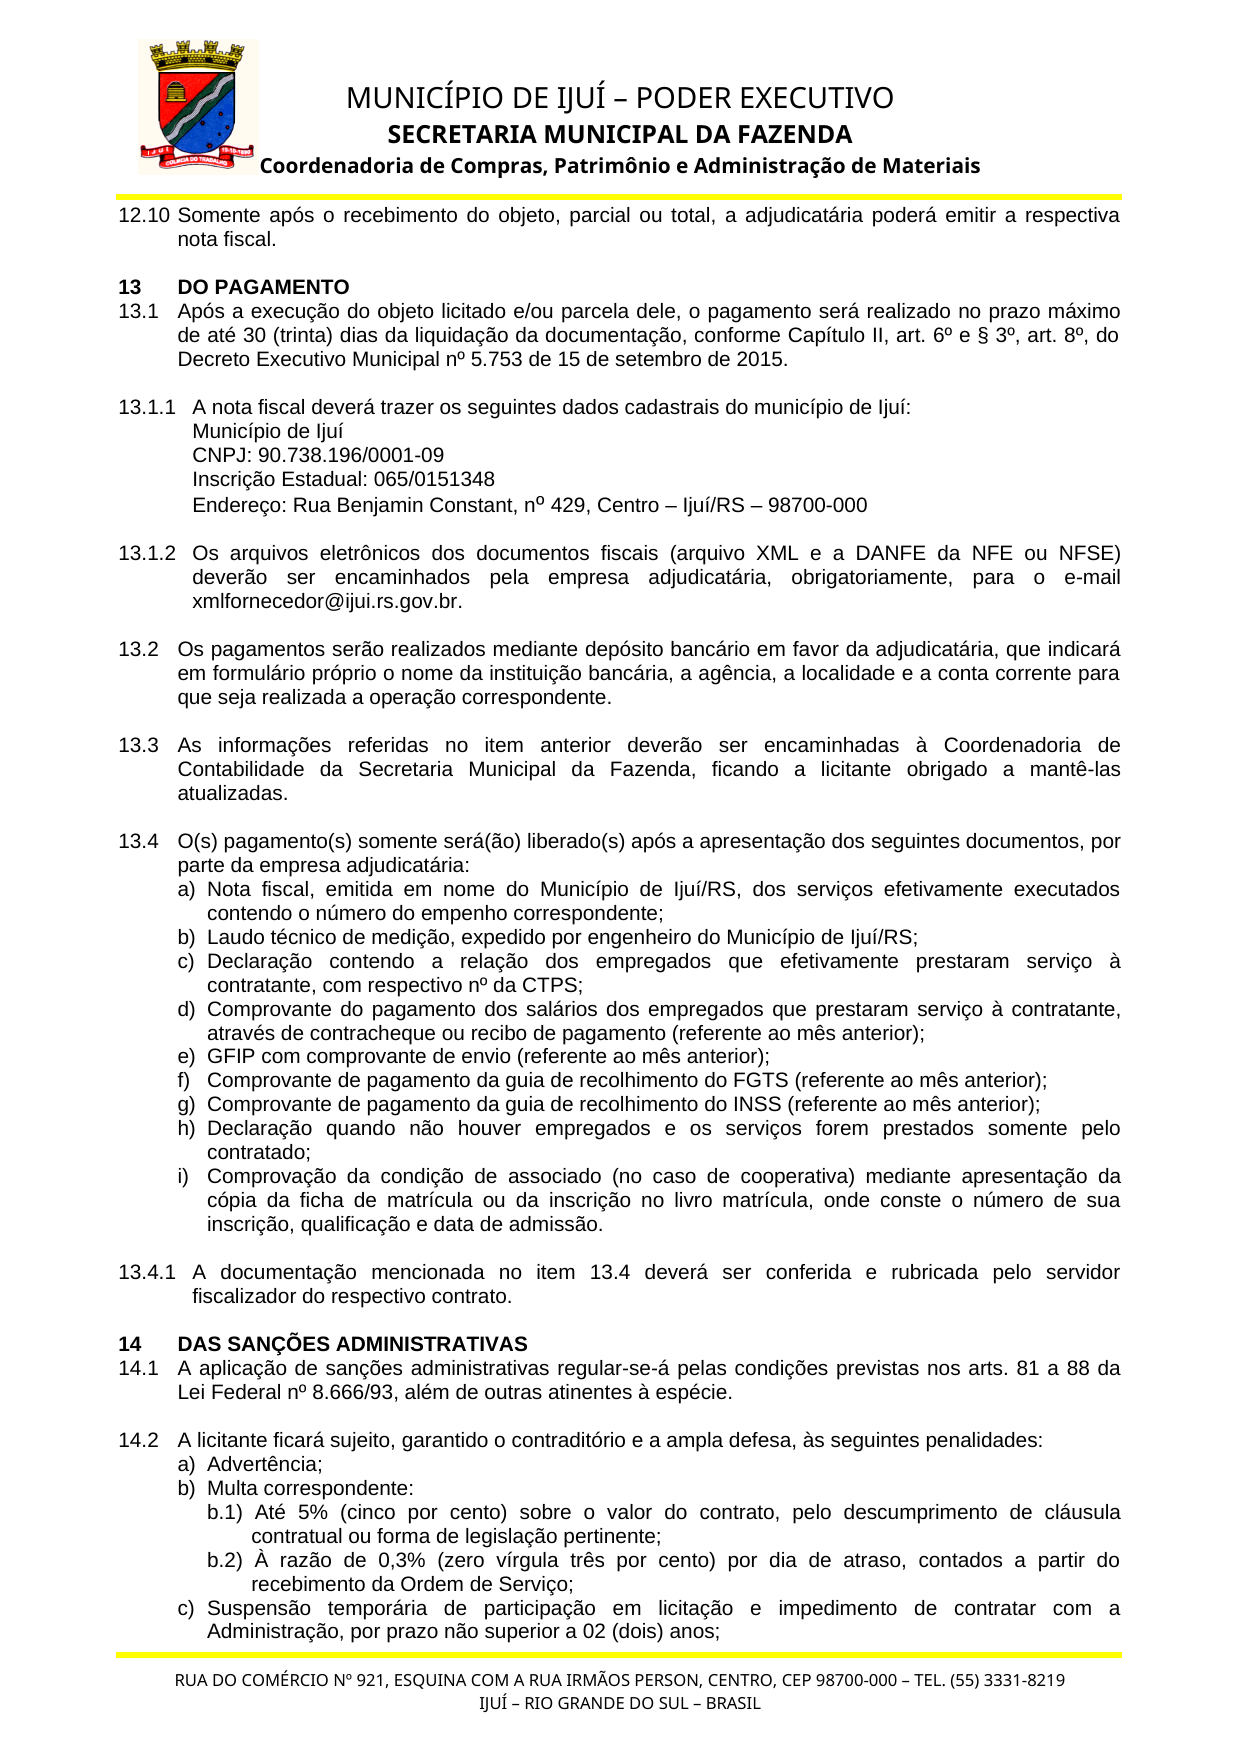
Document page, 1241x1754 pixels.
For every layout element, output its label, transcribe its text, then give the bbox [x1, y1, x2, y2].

picture [138, 39, 259, 175]
list A aplicação de sanções administrativas regular-se-á pelas condições previstas nos arts. 81 a 88 da Lei Federal nº 8.666/93, além de outras atinentes à espécie. [118, 1356, 1122, 1404]
list A nota fiscal deverá trazer os seguintes dados cadastrais do município de Ijuí: [118, 395, 1122, 419]
list Comprovante do pagamento dos salários dos empregados que prestaram serviço à contratante, através de contracheque ou recibo de pagamento (referente ao mês anterior); [177, 996, 1122, 1044]
text b.2) À razão de 0,3% (zero vírgula três por cento) por dia de atraso, contados a partir do recebimento da Ordem de Serviço; [207, 1547, 1122, 1595]
list A documentação mencionada no item 13.4 deverá ser conferida e rubricada pelo servidor fiscalizador do respectivo contrato. [118, 1260, 1122, 1308]
list Comprovação da condição de associado (no caso de cooperativa) mediante apresentação da cópia da ficha de matrícula ou da inscrição no livro matrícula, onde conste o número de sua inscrição, qualificação e data de admissão. [177, 1164, 1122, 1236]
list GFIP com comprovante de envio (referente ao mês anterior); [177, 1044, 1122, 1068]
list Nota fiscal, emitida em nome do Município de Ijuí/RS, dos serviços efetivamente executados contendo o número do empenho correspondente; [177, 877, 1122, 924]
text b.1) Até 5% (cinco por cento) sobre o valor do contrato, pelo descumprimento de cláusula contratual ou forma de legislação pertinente; [207, 1499, 1122, 1547]
list O(s) pagamento(s) somente será(ão) liberado(s) após a apresentação dos seguintes documentos, por parte da empresa adjudicatária: [118, 829, 1122, 877]
list Comprovante de pagamento da guia de recolhimento do FGTS (referente ao mês anterior); [177, 1068, 1122, 1092]
list Declaração contendo a relação dos empregados que efetivamente prestaram serviço à contratante, com respectivo nº da CTPS; [177, 948, 1122, 996]
list Advertência; [177, 1452, 1122, 1476]
list DO PAGAMENTO [118, 275, 1122, 299]
list Os pagamentos serão realizados mediante depósito bancário em favor da adjudicatária, que indicará em formulário próprio o nome da instituição bancária, a agência, a localidade e a conta corrente para que seja realizada a operação correspondente. [118, 637, 1122, 709]
list As informações referidas no item anterior deverão ser encaminhadas à Coordenadoria de Contabilidade da Secretaria Municipal da Fazenda, ficando a licitante obrigado a mantê-las atualizadas. [118, 733, 1122, 805]
list DAS SANÇÕES ADMINISTRATIVAS [118, 1332, 1122, 1356]
list Suspensão temporária de participação em licitação e impedimento de contratar com a Administração, por prazo não superior a 02 (dois) anos; [177, 1595, 1122, 1643]
text CNPJ: 90.738.196/0001-09 [192, 443, 1122, 467]
list Comprovante de pagamento da guia de recolhimento do INSS (referente ao mês anterior); [177, 1092, 1122, 1116]
list Laudo técnico de medição, expedido por engenheiro do Município de Ijuí/RS; [177, 924, 1122, 948]
list Multa correspondente: [177, 1476, 1122, 1499]
list A licitante ficará sujeito, garantido o contraditório e a ampla defesa, às seguintes penalidades: [118, 1428, 1122, 1452]
list Declaração quando não houver empregados e os serviços forem prestados somente pelo contratado; [177, 1116, 1122, 1164]
text Inscrição Estadual: 065/0151348 [192, 467, 1122, 491]
text Município de Ijuí [192, 419, 1122, 443]
list Os arquivos eletrônicos dos documentos fiscais (arquivo XML e a DANFE da NFE ou NFSE) deverão ser encaminhados pela empresa adjudicatária, obrigatoriamente, para o e-mail xmlfornecedor@ijui.rs.gov.br. [118, 541, 1122, 613]
list Somente após o recebimento do objeto, parcial ou total, a adjudicatária poderá emitir a respectiva nota fiscal. [118, 203, 1122, 251]
text Endereço: Rua Benjamin Constant, nº 429, Centro – Ijuí/RS – 98700-000 [192, 491, 1122, 517]
list Após a execução do objeto licitado e/ou parcela dele, o pagamento será realizado no prazo máximo de até 30 (trinta) dias da liquidação da documentação, conforme Capítulo II, art. 6º e § 3º, art. 8º, do Decreto Executivo Municipal nº 5.753 de 15 de setembro de 2015. [118, 299, 1122, 371]
